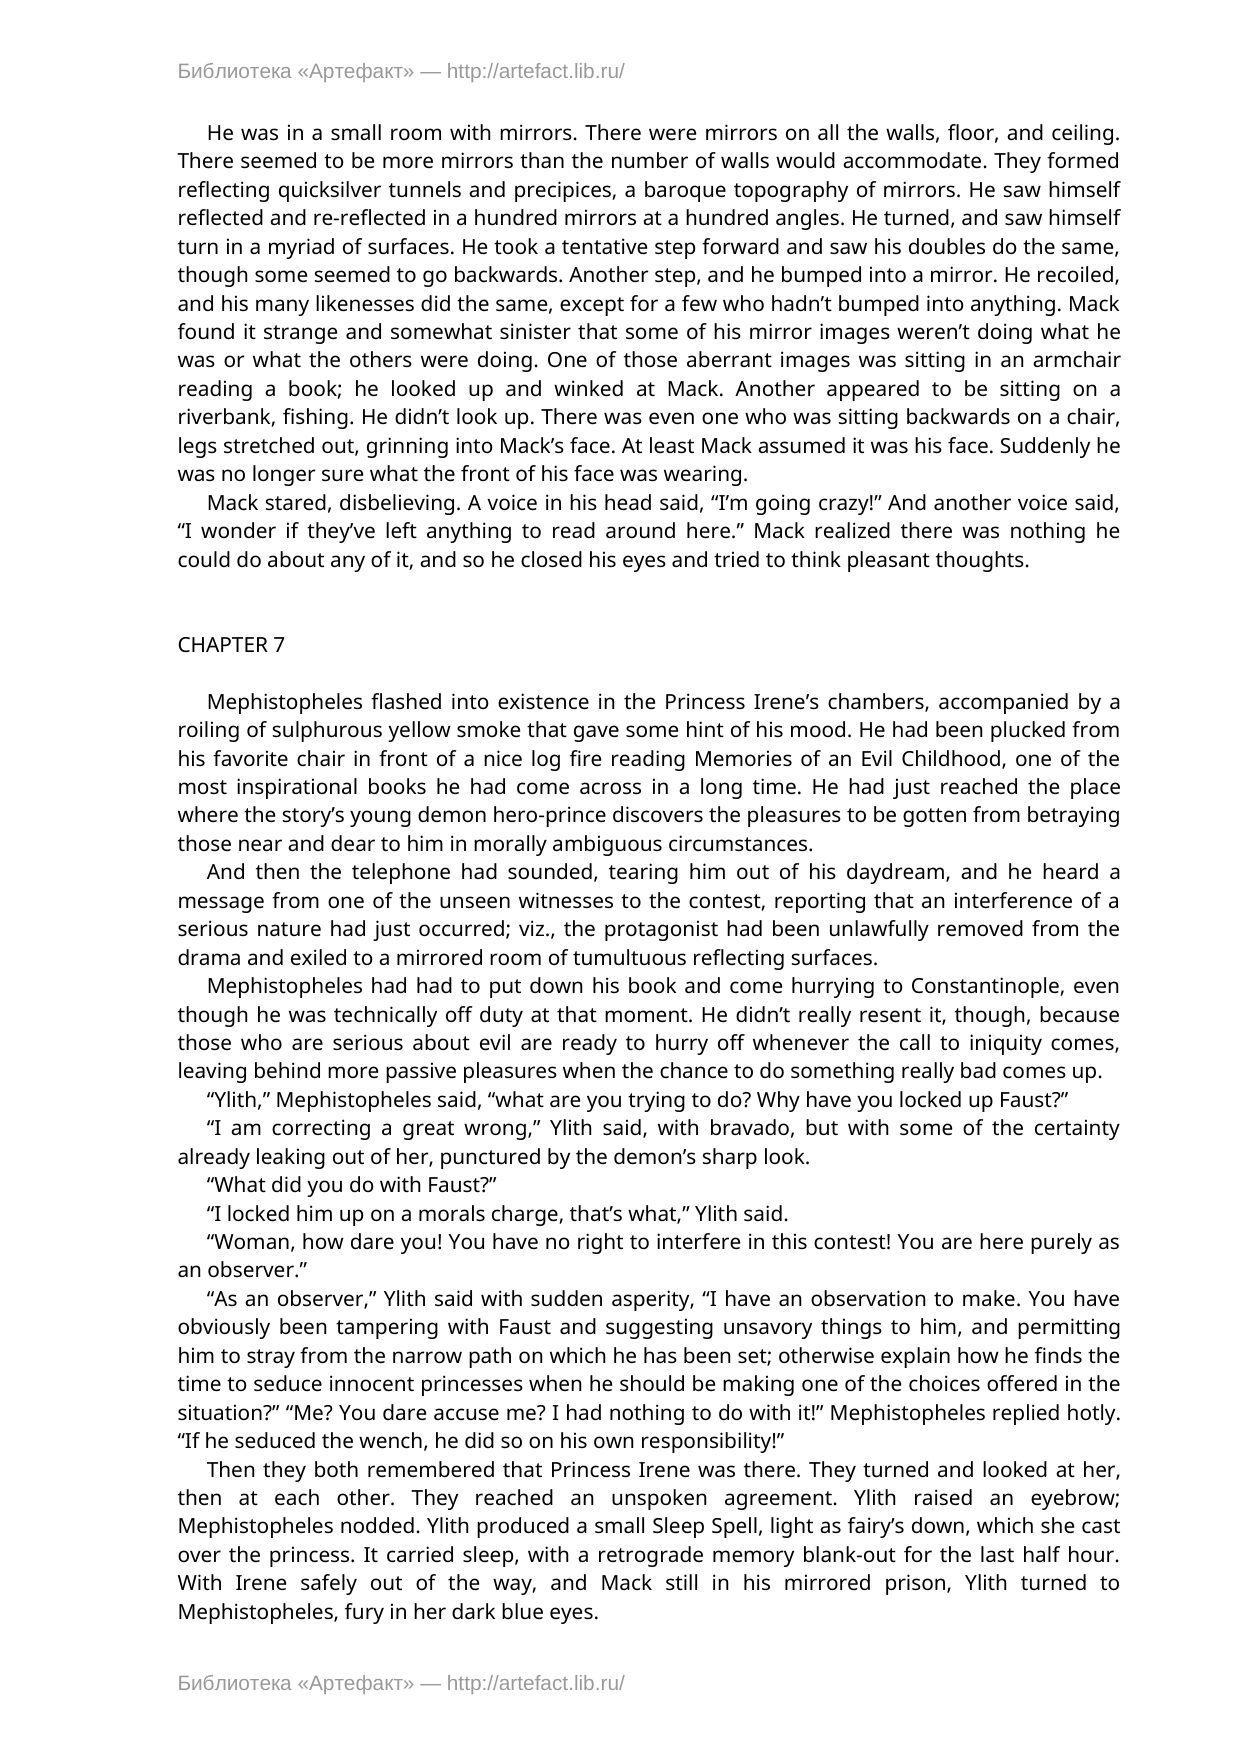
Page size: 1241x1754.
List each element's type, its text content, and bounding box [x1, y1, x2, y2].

text “As an observer,” Ylith said with sudden asperity, “I have an observation to make. You have obviously been tampering with Faust and suggesting unsavory things to him, and permitting him to stray from the narrow path on which he has been set; otherwise explain how he finds the time to seduce innocent princesses when he should be making one of the choices offered in the situation?” “Me? You dare accuse me? I had nothing to do with it!” Mephistopheles replied hotly. “If he seduced the wench, he did so on his own responsibility!” [177, 1284, 1122, 1455]
text And then the telephone had sounded, tearing him out of his daydream, and he heard a message from one of the unseen witnesses to the contest, reporting that an interference of a serious nature had just occurred; viz., the protagonist had been unlawfully removed from the drama and exiled to a mirrored room of tumultuous reflecting surfaces. [177, 857, 1122, 971]
text Mephistopheles flashed into existence in the Princess Irene’s chambers, accompanied by a roiling of sulphurous yellow smoke that gave some hint of his mood. He had been plucked from his favorite chair in front of a nice log fire reading Memories of an Evil Childhood, one of the most inspirational books he had come across in a long time. He had just reached the place where the story’s young demon hero-prince discovers the pleasures to be gotten from betraying those near and dear to him in morally ambiguous circumstances. [177, 687, 1122, 857]
text “Woman, how dare you! You have no right to interfere in this contest! You are here purely as an observer.” [177, 1227, 1122, 1284]
text Then they both remembered that Princess Irene was there. They turned and looked at her, then at each other. They reached an unspoken agreement. Ylith raised an eyebrow; Mephistopheles nodded. Ylith produced a small Sleep Spell, light as fairy’s down, which she cast over the princess. It carried sleep, with a retrograde memory blank-out for the last half hour. With Irene safely out of the way, and Mack still in his mirrored prison, Ylith turned to Mephistopheles, fury in her dark blue eyes. [177, 1455, 1122, 1625]
text He was in a small room with mirrors. There were mirrors on all the walls, floor, and ceiling. There seemed to be more mirrors than the number of walls would accommodate. They formed reflecting quicksilver tunnels and precipices, a baroque topography of mirrors. He saw himself reflected and re-reflected in a hundred mirrors at a hundred angles. He turned, and saw himself turn in a myriad of surfaces. He took a tentative step forward and saw his doubles do the same, though some seemed to go backwards. Another step, and he bumped into a mirror. He recoiled, and his many likenesses did the same, except for a few who hadn’t bumped into anything. Mack found it strange and somewhat sinister that some of his mirror images weren’t doing what he was or what the others were doing. One of those aberrant images was sitting in an armchair reading a book; he looked up and winked at Mack. Another appeared to be sitting on a riverbank, fishing. He didn’t look up. There was even one who was sitting backwards on a chair, legs stretched out, grinning into Mack’s face. At least Mack assumed it was his face. Suddenly he was no longer sure what the front of his face was wearing. [177, 118, 1122, 488]
text “Ylith,” Mephistopheles said, “what are you trying to do? Why have you locked up Faust?” [177, 1085, 1122, 1113]
text Mephistopheles had had to put down his book and come hurrying to Constantinople, even though he was technically off duty at that moment. He didn’t really resent it, though, because those who are serious about evil are ready to hurry off whenever the call to iniquity comes, leaving behind more passive pleasures when the chance to do something really bad comes up. [177, 971, 1122, 1085]
text Mack stared, disbelieving. A voice in his head said, “I’m going crazy!” And another voice said, “I wonder if they’ve left anything to read around here.” Mack realized there was nothing he could do about any of it, and so he closed his eyes and tried to think pleasant thoughts. [177, 488, 1122, 573]
subtitle CHAPTER 7 [177, 630, 1122, 658]
text “What did you do with Faust?” [177, 1170, 1122, 1199]
text “I am correcting a great wrong,” Ylith said, with bravado, but with some of the certainty already leaking out of her, punctured by the demon’s sharp look. [177, 1113, 1122, 1170]
text “I locked him up on a morals charge, that’s what,” Ylith said. [177, 1199, 1122, 1227]
